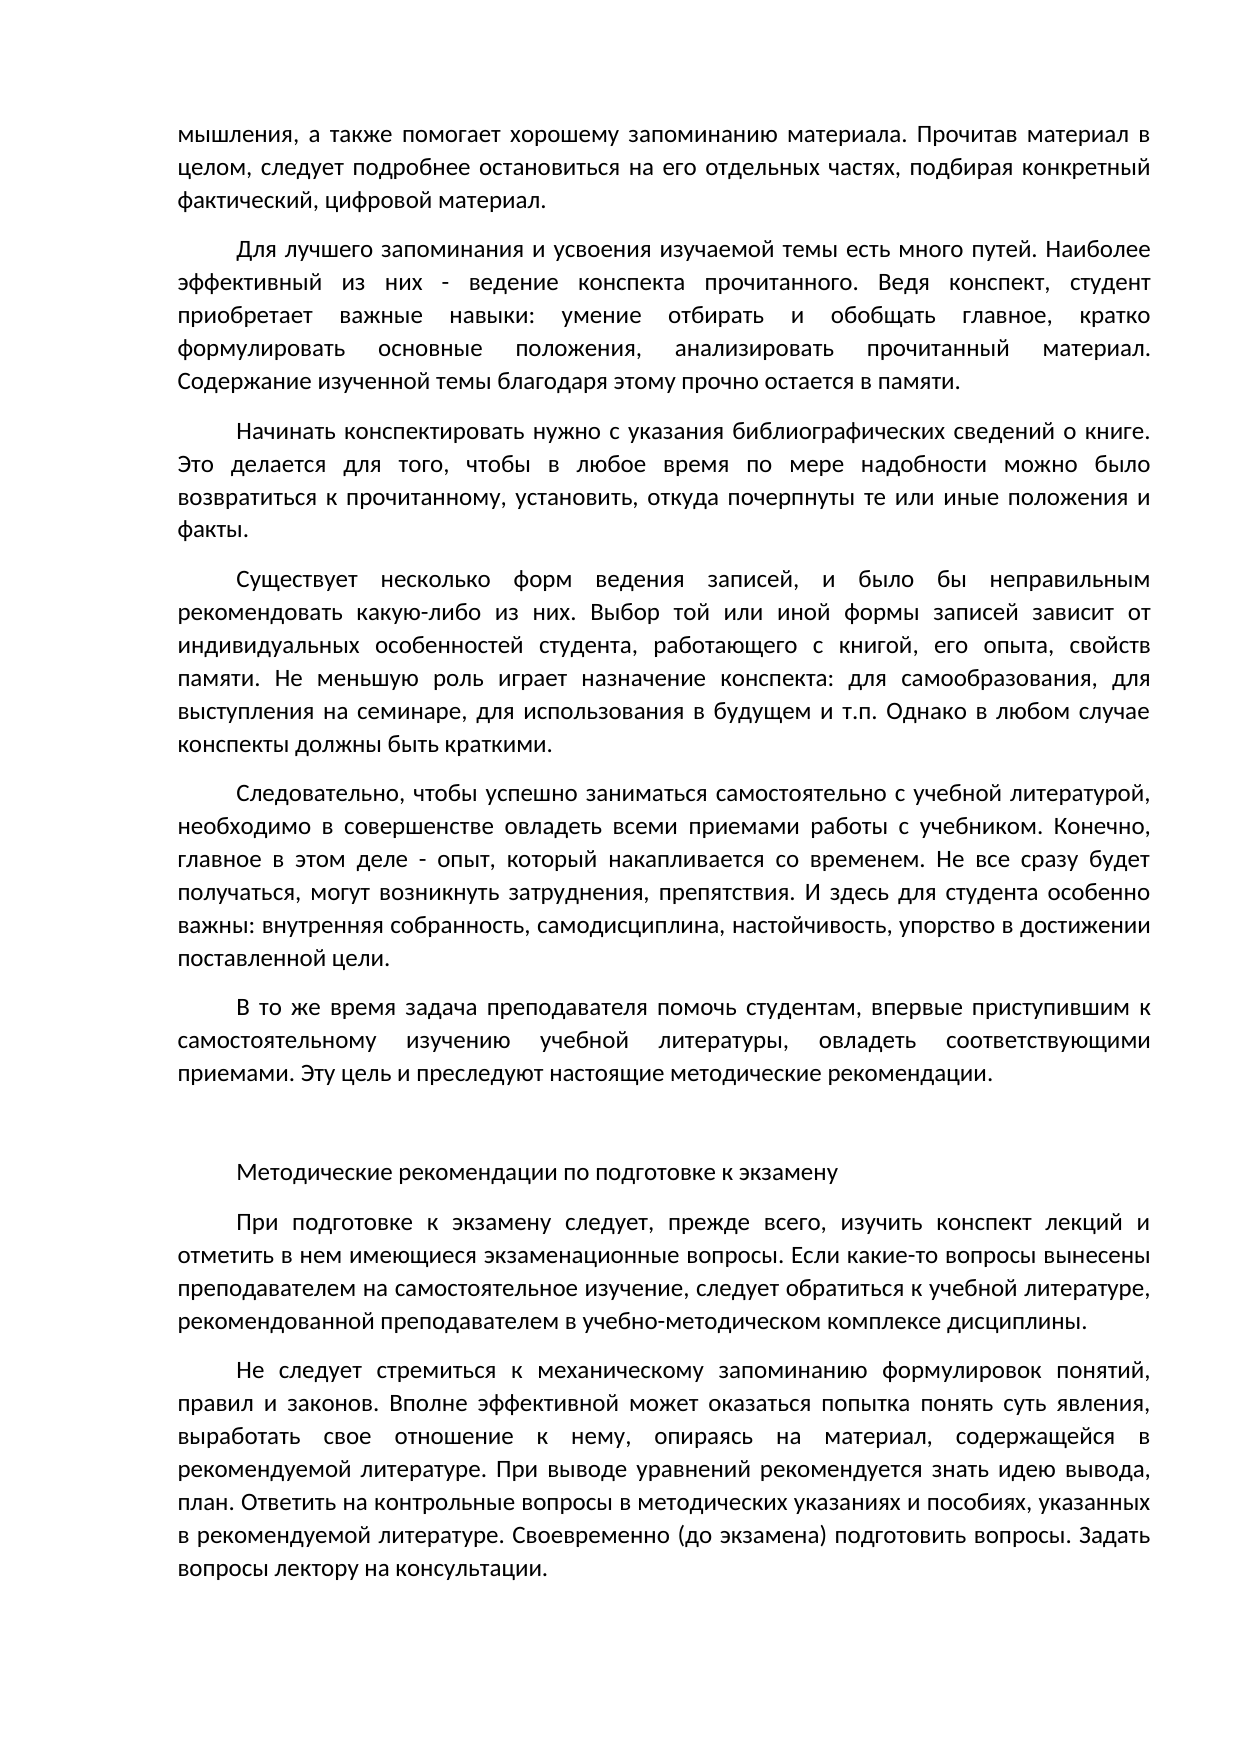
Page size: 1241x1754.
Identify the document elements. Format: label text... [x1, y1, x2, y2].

text Следовательно, чтобы успешно заниматься самостоятельно с учебной литературой, необходимо в совершенстве овладеть всеми приемами работы с учебником. Конечно, главное в этом деле - опыт, который накапливается со временем. Не все сразу будет получаться, могут возникнуть затруднения, препятствия. И здесь для студента особенно важны: внутренняя собранность, самодисциплина, настойчивость, упорство в достижении поставленной цели. [177, 777, 1152, 972]
text Не следует стремиться к механическому запоминанию формулировок понятий, правил и законов. Вполне эффективной может оказаться попытка понять суть явления, выработать свое отношение к нему, опираясь на материал, содержащейся в рекомендуемой литературе. При выводе уравнений рекомендуется знать идею вывода, план. Ответить на контрольные вопросы в методических указаниях и пособиях, указанных в рекомендуемой литературе. Своевременно (до экзамена) подготовить вопросы. Задать вопросы лектору на консультации. [177, 1354, 1152, 1582]
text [177, 118, 1152, 214]
text В то же время задача преподавателя помочь студентам, впервые приступившим к самостоятельному изучению учебной литературы, овладеть соответствующими приемами. Эту цель и преследуют настоящие методические рекомендации. [177, 991, 1152, 1088]
text Для лучшего запоминания и усвоения изучаемой темы есть много путей. Наиболее эффективный из них - ведение конспекта прочитанного. Ведя конспект, студент приобретает важные навыки: умение отбирать и обобщать главное, кратко формулировать основные положения, анализировать прочитанный материал. Содержание изученной темы благодаря этому прочно остается в памяти. [177, 233, 1152, 396]
text Начинать конспектировать нужно с указания библиографических сведений о книге. Это делается для того, чтобы в любое время по мере надобности можно было возвратиться к прочитанному, установить, откуда почерпнуты те или иные положения и факты. [177, 415, 1152, 544]
text При подготовке к экзамену следует, прежде всего, изучить конспект лекций и отметить в нем имеющиеся экзаменационные вопросы. Если какие-то вопросы вынесены преподавателем на самостоятельное изучение, следует обратиться к учебной литературе, рекомендованной преподавателем в учебно-методическом комплексе дисциплины. [177, 1206, 1152, 1335]
text Методические рекомендации по подготовке к экзамену [177, 1156, 1152, 1187]
text Существует несколько форм ведения записей, и было бы неправильным рекомендовать какую-либо из них. Выбор той или иной формы записей зависит от индивидуальных особенностей студента, работающего с книгой, его опыта, свойств памяти. Не меньшую роль играет назначение конспекта: для самообразования, для выступления на семинаре, для использования в будущем и т.п. Однако в любом случае конспекты должны быть краткими. [177, 563, 1152, 758]
